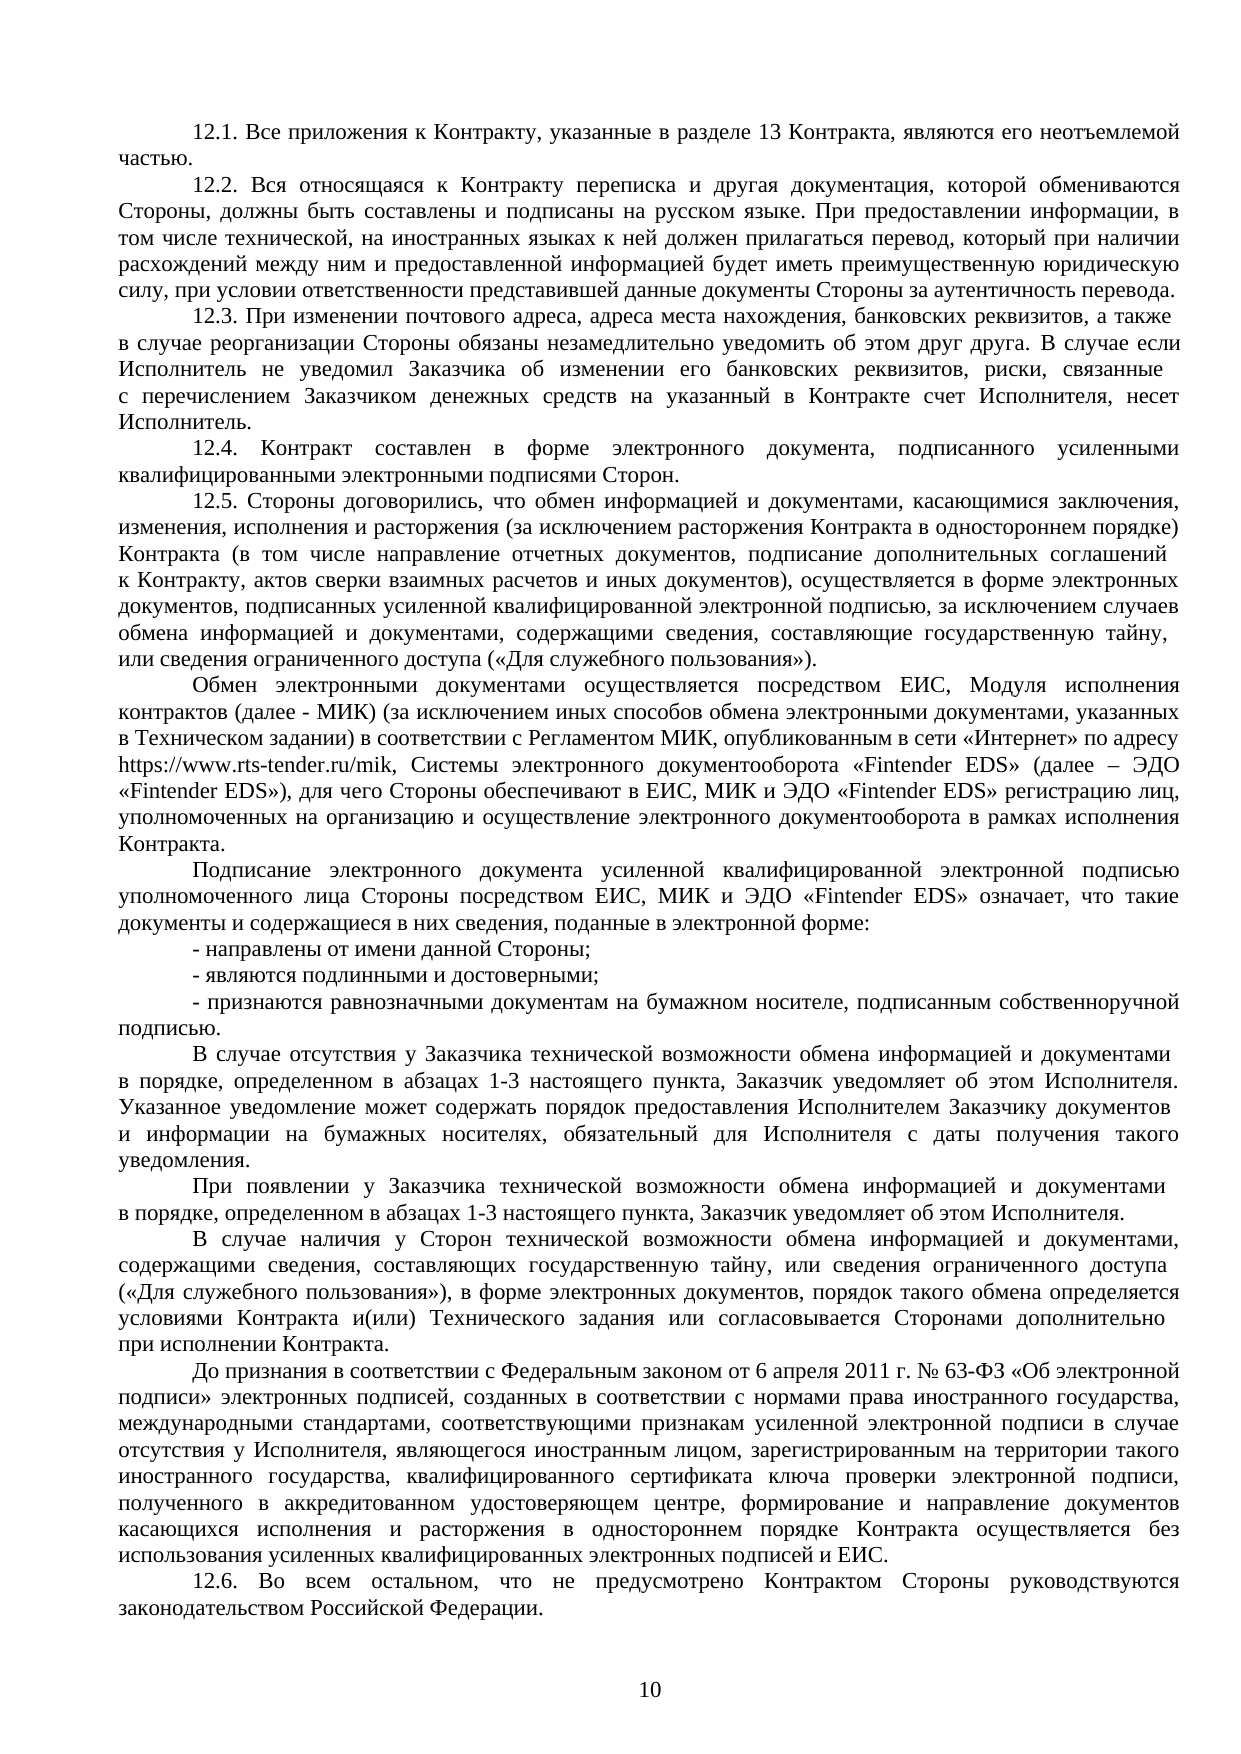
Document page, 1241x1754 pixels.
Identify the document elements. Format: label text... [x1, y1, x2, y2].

text 12.5. Стороны договорились, что обмен информацией и документами, касающимися заключения, изменения, исполнения и расторжения (за исключением расторжения Контракта в одностороннем порядке) Контракта (в том числе направление отчетных документов, подписание дополнительных соглашений к Контракту, актов сверки взаимных расчетов и иных документов), осуществляется в форме электронных документов, подписанных усиленной квалифицированной электронной подписью, за исключением случаев обмена информацией и документами, содержащими сведения, составляющие государственную тайну, или сведения ограниченного доступа («Для служебного пользования»). [118, 487, 1181, 672]
text - признаются равнозначными документам на бумажном носителе, подписанным собственноручной подписью. [118, 988, 1181, 1041]
text До признания в соответствии с Федеральным законом от 6 апреля 2011 г. № 63-ФЗ «Об электронной подписи» электронных подписей, созданных в соответствии с нормами права иностранного государства, международными стандартами, соответствующими признакам усиленной электронной подписи в случае отсутствия у Исполнителя, являющегося иностранным лицом, зарегистрированным на территории такого иностранного государства, квалифицированного сертификата ключа проверки электронной подписи, полученного в аккредитованном удостоверяющем центре, формирование и направление документов касающихся исполнения и расторжения в одностороннем порядке Контракта осуществляется без использования усиленных квалифицированных электронных подписей и ЕИС. [118, 1357, 1181, 1568]
text - являются подлинными и достоверными; [118, 961, 1181, 988]
text 12.3. При изменении почтового адреса, адреса места нахождения, банковских реквизитов, а также в случае реорганизации Стороны обязаны незамедлительно уведомить об этом друг друга. В случае если Исполнитель не уведомил Заказчика об изменении его банковских реквизитов, риски, связанные с перечислением Заказчиком денежных средств на указанный в Контракте счет Исполнителя, несет Исполнитель. [118, 303, 1181, 434]
text При появлении у Заказчика технической возможности обмена информацией и документами в порядке, определенном в абзацах 1-3 настоящего пункта, Заказчик уведомляет об этом Исполнителя. [118, 1172, 1181, 1225]
text 12.2. Вся относящаяся к Контракту переписка и другая документация, которой обмениваются Стороны, должны быть составлены и подписаны на русском языке. При предоставлении информации, в том числе технической, на иностранных языках к ней должен прилагаться перевод, который при наличии расхождений между ним и предоставленной информацией будет иметь преимущественную юридическую силу, при условии ответственности представившей данные документы Стороны за аутентичность перевода. [118, 171, 1181, 303]
text 12.1. Все приложения к Контракту, указанные в разделе 13 Контракта, являются его неотъемлемой частью. [118, 118, 1181, 171]
text 12.4. Контракт составлен в форме электронного документа, подписанного усиленными квалифицированными электронными подписями Сторон. [118, 434, 1181, 487]
text Подписание электронного документа усиленной квалифицированной электронной подписью уполномоченного лица Стороны посредством ЕИС, МИК и ЭДО «Fintender EDS» означает, что такие документы и содержащиеся в них сведения, поданные в электронной форме: [118, 856, 1181, 935]
text Обмен электронными документами осуществляется посредством ЕИС, Модуля исполнения контрактов (далее - МИК) (за исключением иных способов обмена электронными документами, указанных в Техническом задании) в соответствии с Регламентом МИК, опубликованным в сети «Интернет» по адресу https://www.rts-tender.ru/mik, Системы электронного документооборота «Fintender EDS» (далее – ЭДО «Fintender EDS»), для чего Стороны обеспечивают в ЕИС, МИК и ЭДО «Fintender EDS» регистрацию лиц, уполномоченных на организацию и осуществление электронного документооборота в рамках исполнения Контракта. [118, 672, 1181, 856]
text В случае отсутствия у Заказчика технической возможности обмена информацией и документами в порядке, определенном в абзацах 1-3 настоящего пункта, Заказчик уведомляет об этом Исполнителя. Указанное уведомление может содержать порядок предоставления Исполнителем Заказчику документов и информации на бумажных носителях, обязательный для Исполнителя с даты получения такого уведомления. [118, 1041, 1181, 1172]
text В случае наличия у Сторон технической возможности обмена информацией и документами, содержащими сведения, составляющих государственную тайну, или сведения ограниченного доступа («Для служебного пользования»), в форме электронных документов, порядок такого обмена определяется условиями Контракта и(или) Технического задания или согласовывается Сторонами дополнительно при исполнении Контракта. [118, 1225, 1181, 1357]
text 12.6. Во всем остальном, что не предусмотрено Контрактом Стороны руководствуются законодательством Российской Федерации. [118, 1568, 1181, 1620]
text - направлены от имени данной Стороны; [118, 935, 1181, 961]
